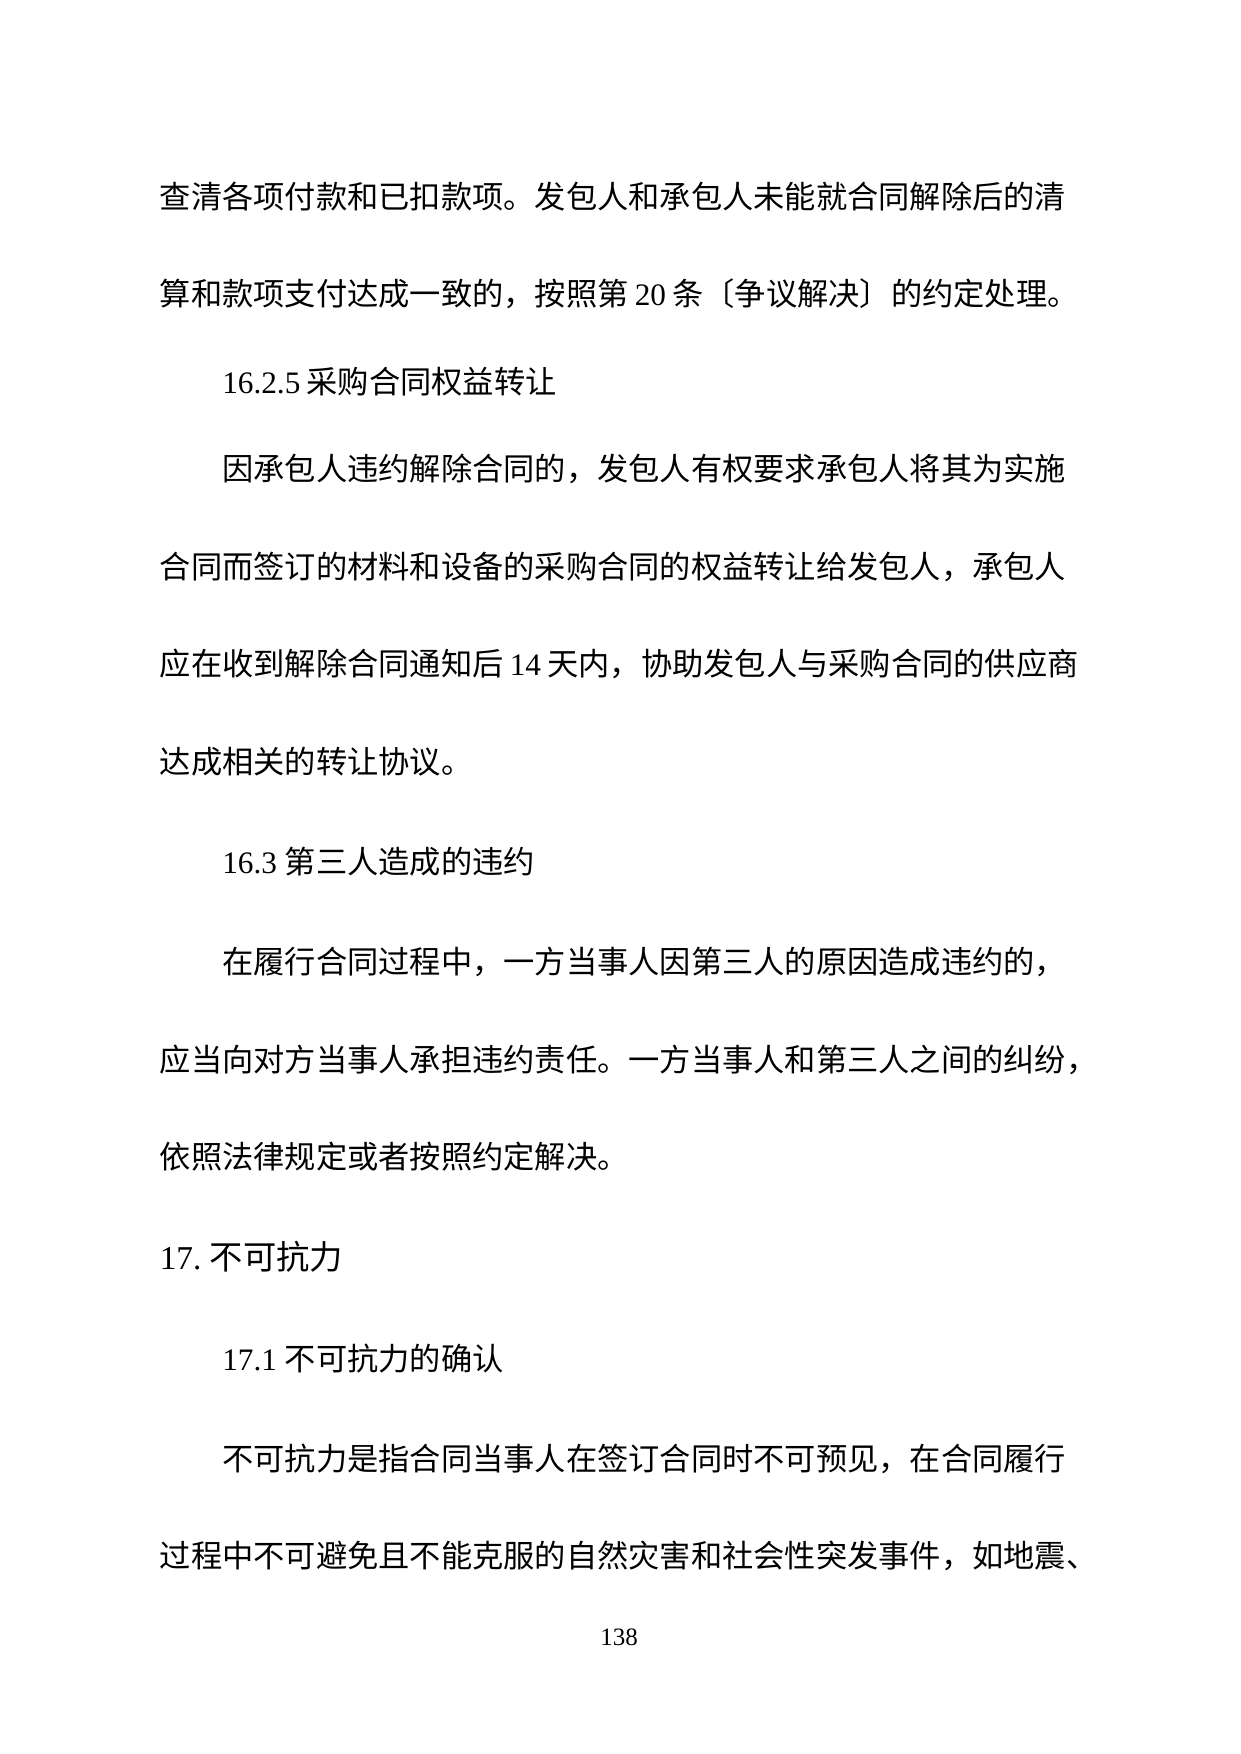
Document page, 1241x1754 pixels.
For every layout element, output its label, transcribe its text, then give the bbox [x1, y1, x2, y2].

subtitle 17.1 不可抗力的确认 [159, 1324, 1078, 1389]
text 在履行合同过程中，一方当事人因第三人的原因造成违约的，应当向对方当事人承担违约责任。一方当事人和第三人之间的纠纷，依照法律规定或者按照约定解决。 [159, 927, 1078, 1187]
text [159, 1424, 1078, 1587]
text 16.2.5采购合同权益转让 [159, 347, 1078, 412]
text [159, 162, 1078, 324]
text 因承包人违约解除合同的，发包人有权要求承包人将其为实施合同而签订的材料和设备的采购合同的权益转让给发包人，承包人应在收到解除合同通知后14天内，协助发包人与采购合同的供应商达成相关的转让协议。 [159, 435, 1078, 792]
subtitle 17. 不可抗力 [159, 1222, 1078, 1287]
subtitle 16.3 第三人造成的违约 [159, 827, 1078, 892]
